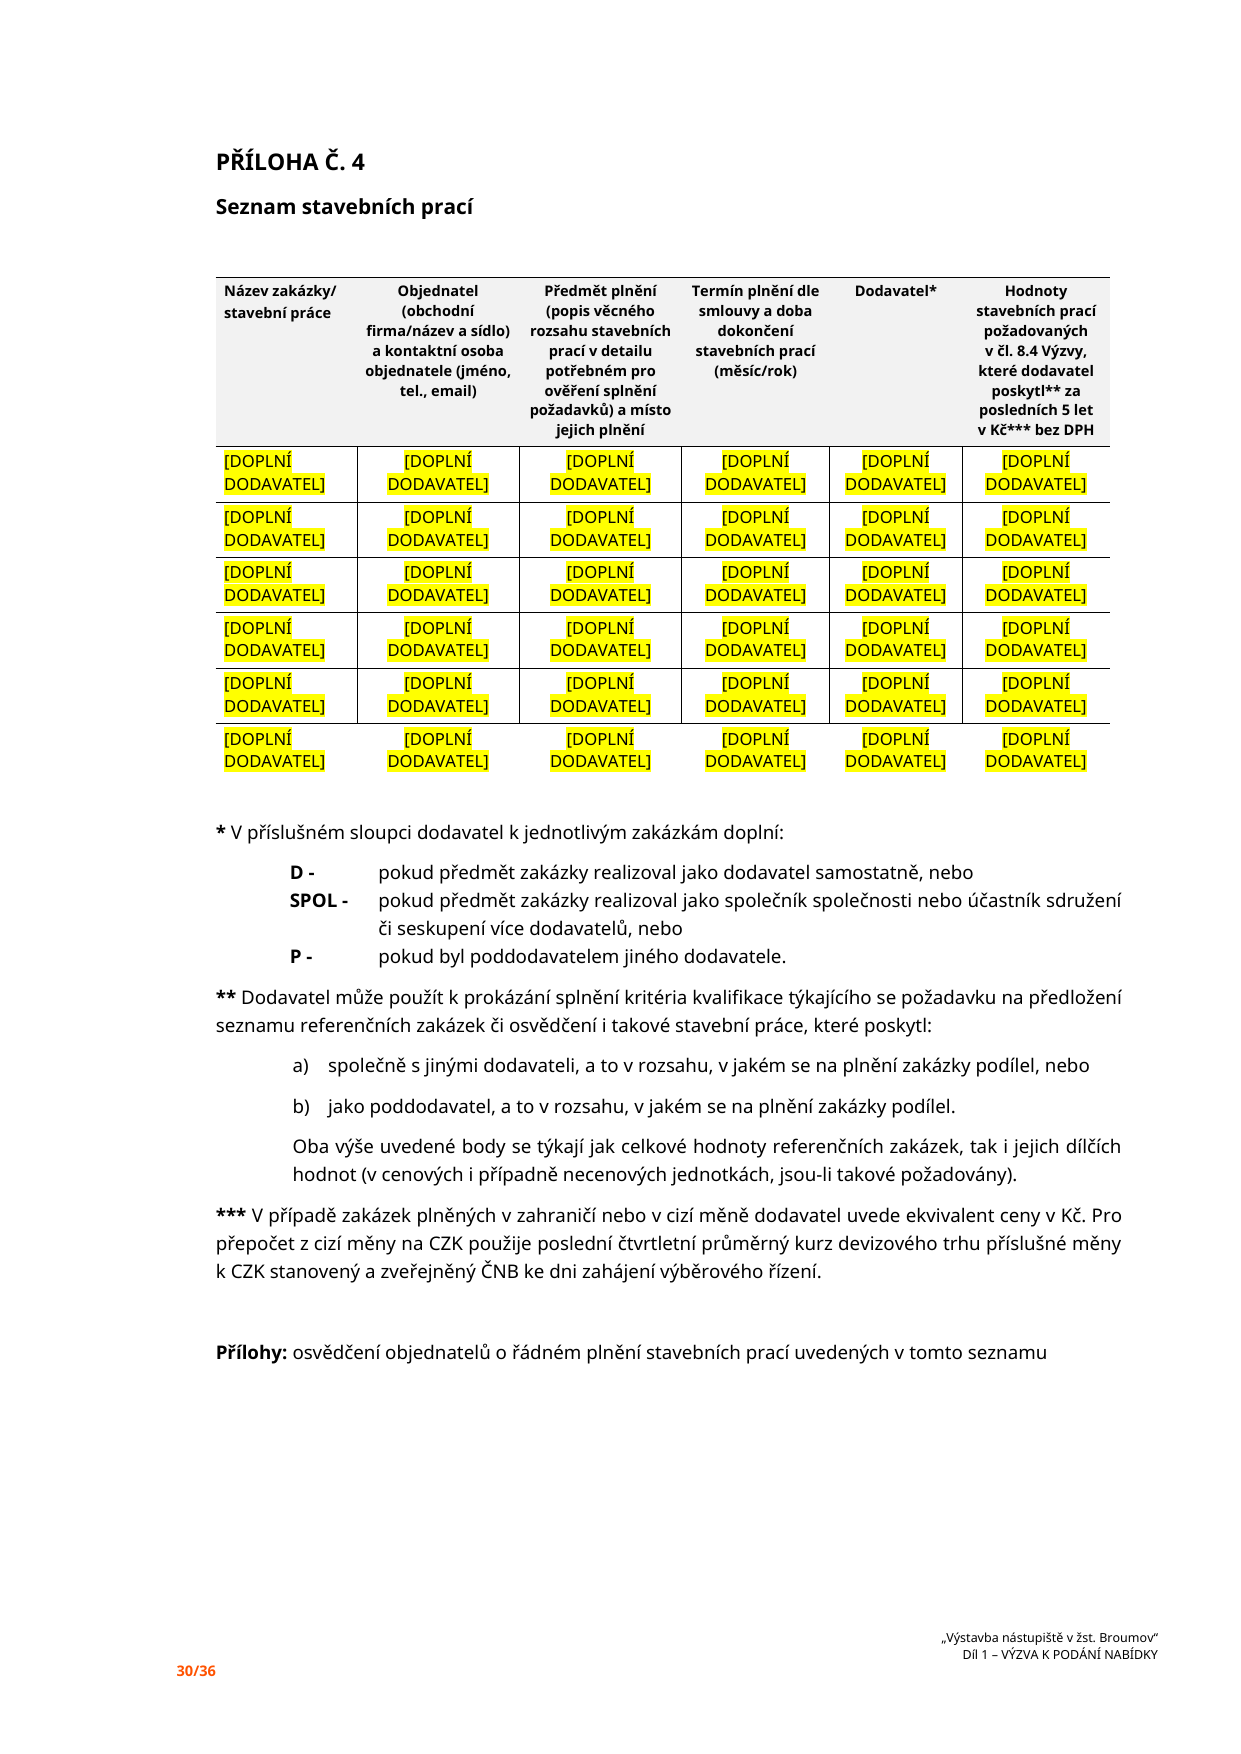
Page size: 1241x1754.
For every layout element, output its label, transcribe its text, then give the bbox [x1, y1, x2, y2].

table_header Objednatel (obchodní firma/název a sídlo) a kontaktní osoba objednatele (jméno, tel., email) [357, 278, 519, 446]
text jako poddodavatel, a to v rozsahu, v jakém se na plnění zakázky podílel. [292, 1093, 1122, 1119]
table_cell [DOPLNÍ DODAVATEL] [216, 447, 357, 501]
table_cell [DOPLNÍ DODAVATEL] [682, 447, 829, 501]
table_cell [DOPLNÍ DODAVATEL] [830, 669, 962, 723]
table_cell [DOPLNÍ DODAVATEL] [963, 503, 1110, 557]
table_header Hodnoty stavebních prací požadovaných v čl. 8.4 Výzvy, které dodavatel poskytl** za posledních 5 let v Kč*** bez DPH [962, 278, 1110, 446]
text Příloha č. 4 [216, 146, 1122, 177]
table_cell [DOPLNÍ DODAVATEL] [520, 669, 681, 723]
table_cell [DOPLNÍ DODAVATEL] [357, 724, 519, 778]
table_cell [DOPLNÍ DODAVATEL] [682, 558, 829, 612]
table_cell [DOPLNÍ DODAVATEL] [216, 503, 357, 557]
table_cell [DOPLNÍ DODAVATEL] [830, 613, 962, 668]
table_header Předmět plnění (popis věcného rozsahu stavebních prací v detailu potřebném pro ověření splnění požadavků) a místo jejich plnění [519, 278, 682, 446]
table_cell [DOPLNÍ DODAVATEL] [830, 558, 962, 612]
table_cell [DOPLNÍ DODAVATEL] [358, 558, 519, 612]
table_cell [DOPLNÍ DODAVATEL] [358, 613, 519, 668]
table_cell [DOPLNÍ DODAVATEL] [682, 724, 829, 778]
text Přílohy: osvědčení objednatelů o řádném plnění stavebních prací uvedených v tomto seznamu [216, 1339, 1122, 1365]
list Oba výše uvedené body se týkají jak celkové hodnoty referenčních zakázek, tak i jejich dílčích hodnot (v cenových i případně necenových jednotkách, jsou-li takové požadovány). [292, 1134, 1122, 1187]
table_cell [DOPLNÍ DODAVATEL] [520, 503, 681, 557]
table_cell [DOPLNÍ DODAVATEL] [963, 558, 1110, 612]
table_cell [DOPLNÍ DODAVATEL] [682, 613, 829, 668]
table_cell [DOPLNÍ DODAVATEL] [963, 613, 1110, 668]
table_cell [DOPLNÍ DODAVATEL] [520, 558, 681, 612]
text ** Dodavatel může použít k prokázání splnění kritéria kvalifikace týkajícího se požadavku na předložení seznamu referenčních zakázek či osvědčení i takové stavební práce, které poskytl: [216, 984, 1122, 1038]
table_cell [DOPLNÍ DODAVATEL] [830, 447, 962, 501]
table_cell [DOPLNÍ DODAVATEL] [963, 447, 1110, 501]
table_cell [DOPLNÍ DODAVATEL] [962, 724, 1110, 778]
table_cell [DOPLNÍ DODAVATEL] [216, 724, 357, 778]
table_cell [DOPLNÍ DODAVATEL] [963, 669, 1110, 723]
table_cell [DOPLNÍ DODAVATEL] [216, 669, 357, 723]
table_cell [DOPLNÍ DODAVATEL] [216, 613, 357, 668]
table_cell [DOPLNÍ DODAVATEL] [358, 669, 519, 723]
text SPOL - pokud předmět zakázky realizoval jako společník společnosti nebo účastník sdružení či seskupení více dodavatelů, nebo [289, 887, 1122, 941]
text D - pokud předmět zakázky realizoval jako dodavatel samostatně, nebo [289, 859, 1122, 885]
text *** V případě zakázek plněných v zahraničí nebo v cizí měně dodavatel uvede ekvivalent ceny v Kč. Pro přepočet z cizí měny na CZK použije poslední čtvrtletní průměrný kurz devizového trhu příslušné měny k CZK stanovený a zveřejněný ČNB ke dni zahájení výběrového řízení. [216, 1202, 1122, 1284]
table_cell [DOPLNÍ DODAVATEL] [520, 447, 681, 501]
table_cell [DOPLNÍ DODAVATEL] [358, 503, 519, 557]
table_header Název zakázky/ stavební práce [216, 278, 357, 446]
table_cell [DOPLNÍ DODAVATEL] [216, 558, 357, 612]
text P - pokud byl poddodavatelem jiného dodavatele. [289, 943, 1122, 969]
table_cell [DOPLNÍ DODAVATEL] [358, 447, 519, 501]
table_cell [DOPLNÍ DODAVATEL] [682, 503, 829, 557]
table_header Dodavatel* [829, 278, 962, 446]
table_header Termín plnění dle smlouvy a doba dokončení stavebních prací (měsíc/rok) [682, 278, 829, 446]
table_cell [DOPLNÍ DODAVATEL] [830, 503, 962, 557]
text Seznam stavebních prací [216, 192, 1122, 221]
table_cell [DOPLNÍ DODAVATEL] [829, 724, 962, 778]
table_cell [DOPLNÍ DODAVATEL] [519, 724, 682, 778]
table_cell [DOPLNÍ DODAVATEL] [520, 613, 681, 668]
table_cell [DOPLNÍ DODAVATEL] [682, 669, 829, 723]
text * V příslušném sloupci dodavatel k jednotlivým zakázkám doplní: [216, 819, 1122, 844]
list společně s jinými dodavateli, a to v rozsahu, v jakém se na plnění zakázky podílel, nebo [292, 1053, 1122, 1078]
